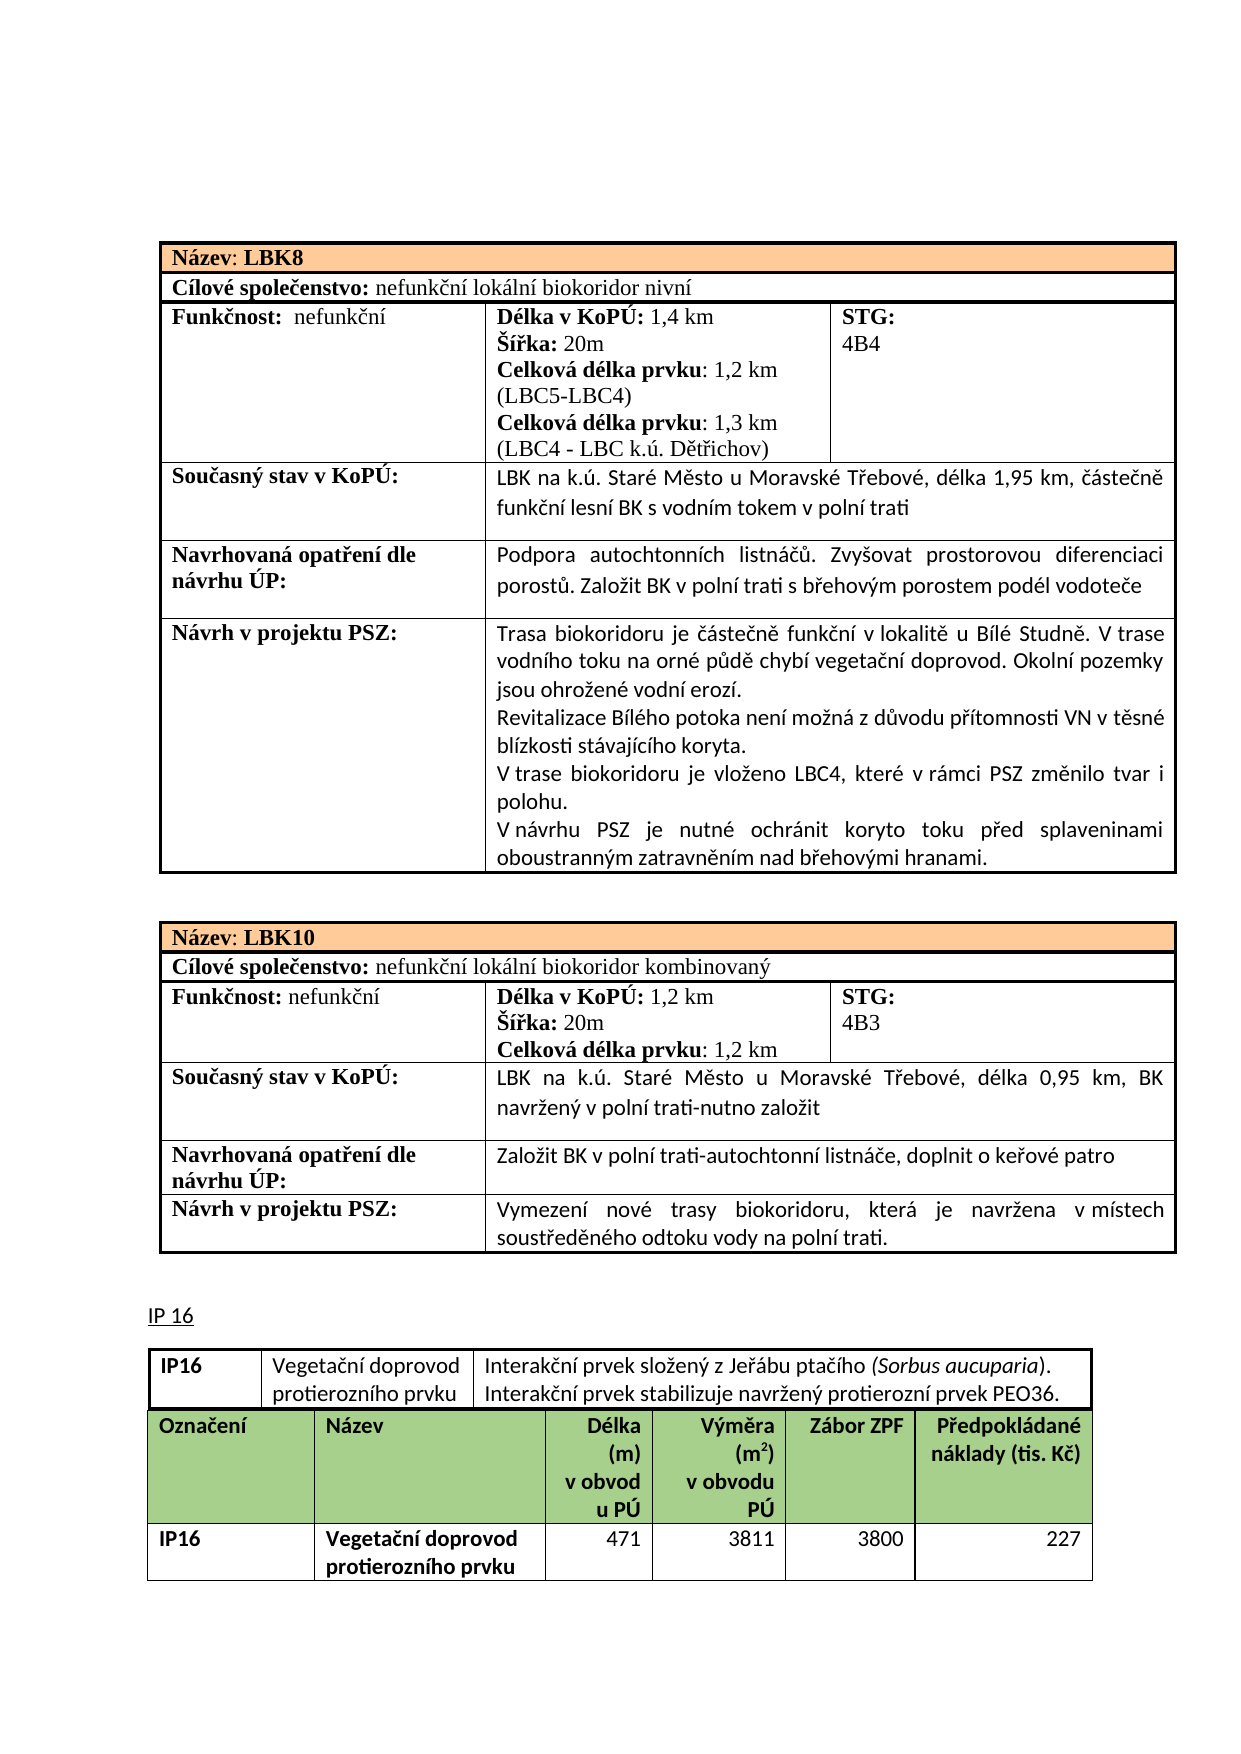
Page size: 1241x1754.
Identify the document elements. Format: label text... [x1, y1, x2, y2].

table_cell Současný stav v KoPÚ: [162, 463, 485, 539]
table_header Název: LBK8 [162, 245, 1174, 271]
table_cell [315, 1524, 545, 1580]
table_header IP16 [151, 1351, 261, 1407]
table_cell IP16 [148, 1524, 314, 1580]
table_header Název: LBK10 [162, 924, 1174, 950]
table_cell Založit BK v polní trati-autochtonní listnáče, doplnit o keřové patro [486, 1141, 1174, 1194]
table_cell Vymezení nové trasy biokoridoru, která je navržena v místech soustředěného odtoku vody na polní trati. [486, 1195, 1174, 1251]
table_cell Cílové společenstvo: nefunkční lokální biokoridor kombinovaný [162, 954, 1174, 980]
table_cell STG: 4B3 [831, 983, 1174, 1062]
table_cell 3811 [653, 1524, 785, 1580]
table_cell Návrh v projektu PSZ: [162, 619, 485, 871]
table_cell 227 [916, 1524, 1092, 1580]
table_header Vegetační doprovod protierozního prvku [262, 1351, 473, 1407]
table_cell Navrhovaná opatření dle návrhu ÚP: [162, 541, 485, 618]
table_cell Funkčnost: nefunkční [162, 983, 485, 1062]
table_cell Délka v KoPÚ: 1,2 km Šířka: 20m Celková délka prvku: 1,2 km [486, 983, 830, 1062]
table_cell Návrh v projektu PSZ: [162, 1195, 485, 1251]
table_cell STG: 4B4 [831, 304, 1174, 462]
table_cell Délka v KoPÚ: 1,4 km Šířka: 20m Celková délka prvku: 1,2 km (LBC5-LBC4) Celková délka prvku: 1,3 km (LBC4 - LBC k.ú. Dětřichov) [486, 304, 830, 462]
table_header Označení [148, 1411, 314, 1523]
table_cell LBK na k.ú. Staré Město u Moravské Třebové, délka 0,95 km, BK navržený v polní trati-nutno založit [486, 1063, 1174, 1140]
table_cell Navrhovaná opatření dle návrhu ÚP: [162, 1141, 485, 1194]
table_cell 471 [546, 1524, 652, 1580]
table_header Předpokládané náklady (tis. Kč) [916, 1411, 1092, 1523]
table_cell Podpora autochtonních listnáčů. Zvyšovat prostorovou diferenciaci porostů. Založit BK v polní trati s břehovým porostem podél vodoteče [486, 541, 1174, 618]
table_cell Cílové společenstvo: nefunkční lokální biokoridor nivní [162, 274, 1174, 300]
table_header Výměra (m2) v obvodu PÚ [653, 1411, 785, 1523]
table_header Délka (m) v obvodu PÚ [546, 1411, 652, 1523]
text IP 16 [148, 1301, 1093, 1329]
table_cell LBK na k.ú. Staré Město u Moravské Třebové, délka 1,95 km, částečně funkční lesní BK s vodním tokem v polní trati [486, 463, 1174, 539]
table_cell Funkčnost: nefunkční [162, 304, 485, 462]
table_header Interakční prvek složený z Jeřábu ptačího (Sorbus aucuparia). Interakční prvek stabilizuje navržený protierozní prvek PEO36. [474, 1351, 1090, 1407]
table_cell Trasa biokoridoru je částečně funkční v lokalitě u Bílé Studně. V trase vodního toku na orné půdě chybí vegetační doprovod. Okolní pozemky jsou ohrožené vodní erozí. Revitalizace Bílého potoka není možná z důvodu přítomnosti VN v těsné blízkosti stávajícího koryta. V trase biokoridoru je vloženo LBC4, které v rámci PSZ změnilo tvar i polohu. V návrhu PSZ je nutné ochránit koryto toku před splaveninami oboustranným zatravněním nad břehovými hranami. [486, 619, 1174, 871]
table_cell 3800 [786, 1524, 914, 1580]
table_header Zábor ZPF [786, 1411, 914, 1523]
table_cell Současný stav v KoPÚ: [162, 1063, 485, 1140]
table_header Název [315, 1411, 545, 1523]
